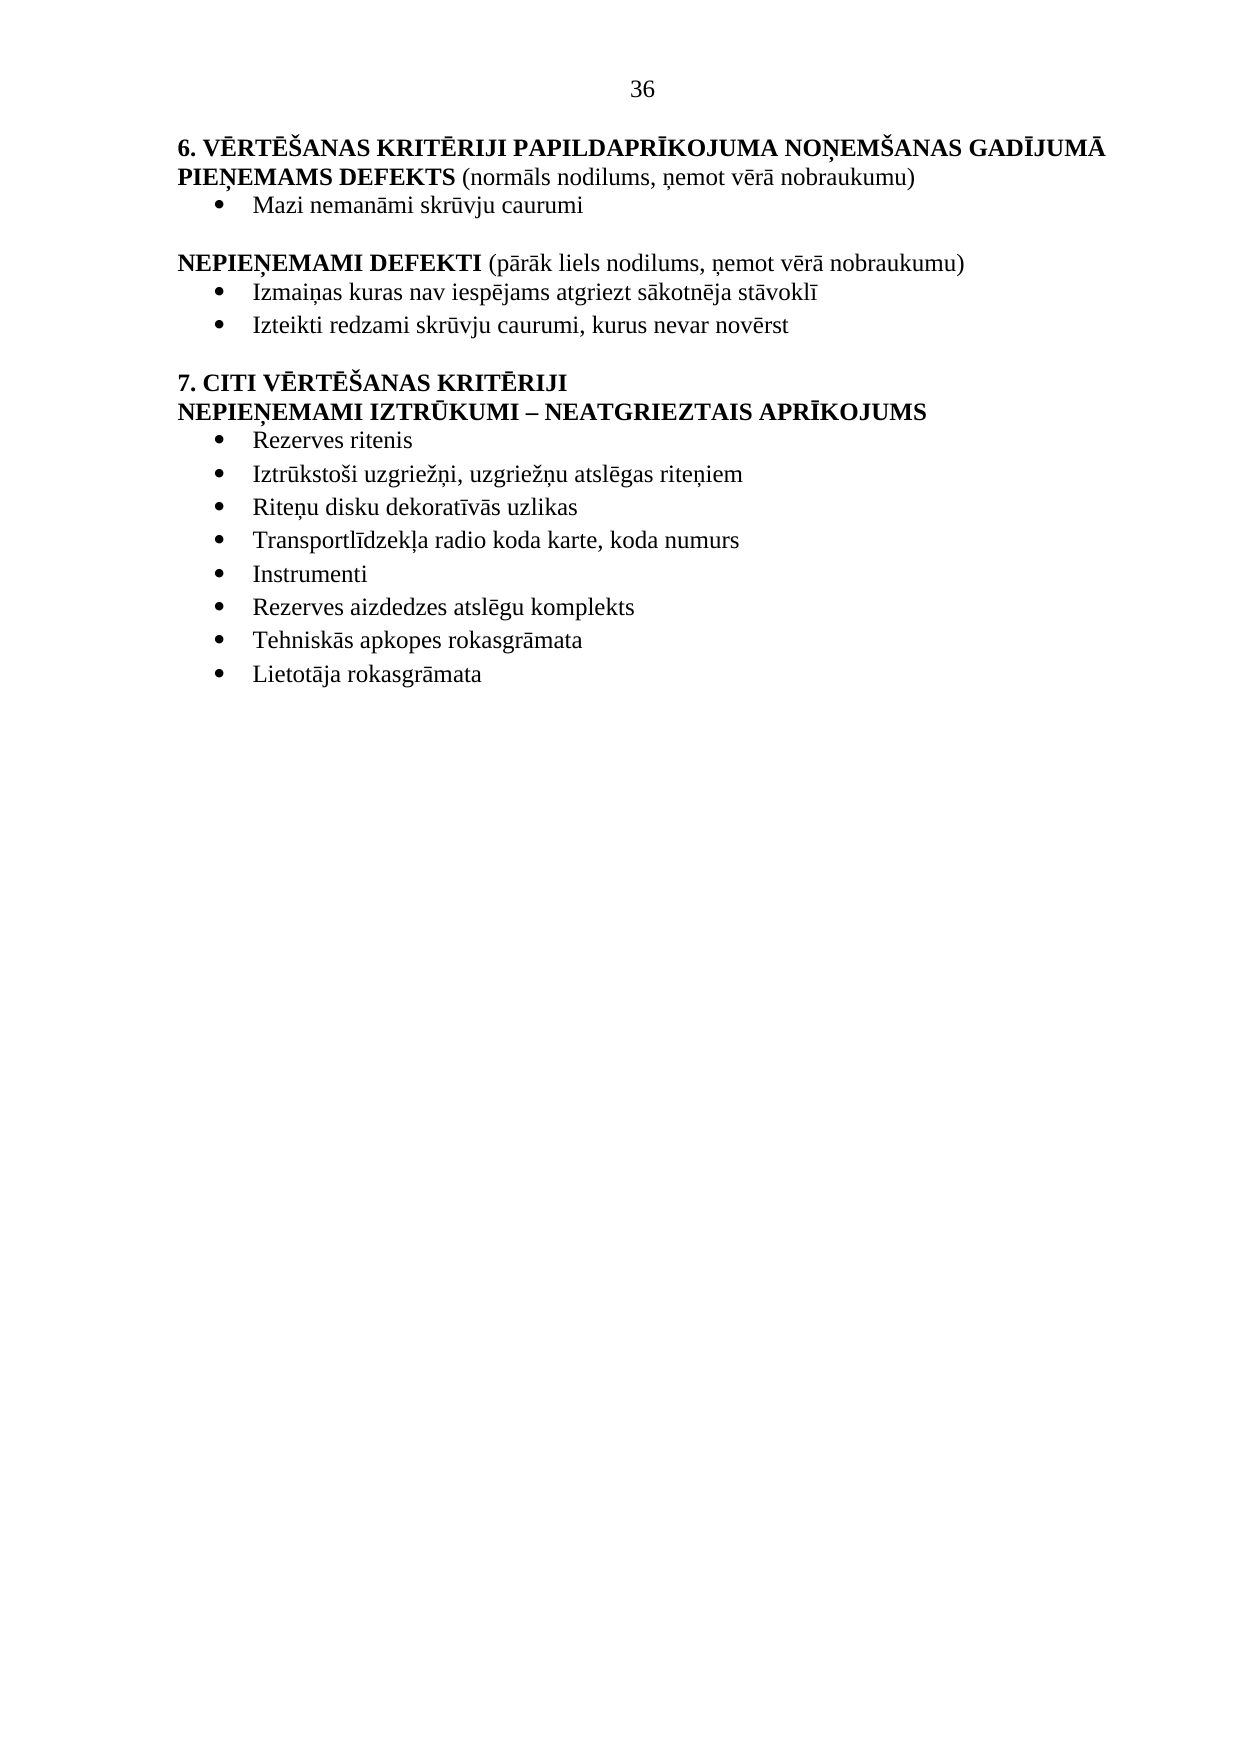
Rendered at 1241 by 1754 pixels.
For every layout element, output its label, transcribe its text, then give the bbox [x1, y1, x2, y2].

list Transportlīdzekļa radio koda karte, koda numurs [215, 525, 1107, 554]
list Izteikti redzami skrūvju caurumi, kurus nevar novērst [215, 310, 1107, 339]
text NEPIEŅEMAMI IZTRŪKUMI – NEATGRIEZTAIS APRĪKOJUMS [177, 397, 1107, 425]
list Rezerves aizdedzes atslēgu komplekts [215, 592, 1107, 621]
text NEPIEŅEMAMI DEFEKTI (pārāk liels nodilums, ņemot vērā nobraukumu) [177, 248, 1107, 277]
list Iztrūkstoši uzgriežņi, uzgriežņu atslēgas riteņiem [215, 459, 1107, 487]
text 6. VĒRTĒŠANAS KRITĒRIJI PAPILDAPRĪKOJUMA NOŅEMŠANAS GADĪJUMĀ [177, 133, 1107, 162]
list Tehniskās apkopes rokasgrāmata [215, 625, 1107, 654]
list Lietotāja rokasgrāmata [215, 659, 1107, 687]
text 7. CITI VĒRTĒŠANAS KRITĒRIJI [177, 368, 1107, 397]
list Mazi nemanāmi skrūvju caurumi [215, 190, 1107, 219]
text PIEŅEMAMS DEFEKTS (normāls nodilums, ņemot vērā nobraukumu) [177, 162, 1107, 190]
list Rezerves ritenis [215, 425, 1107, 454]
list Izmaiņas kuras nav iespējams atgriezt sākotnēja stāvoklī [215, 277, 1107, 305]
list Riteņu disku dekoratīvās uzlikas [215, 492, 1107, 521]
list Instrumenti [215, 559, 1107, 587]
